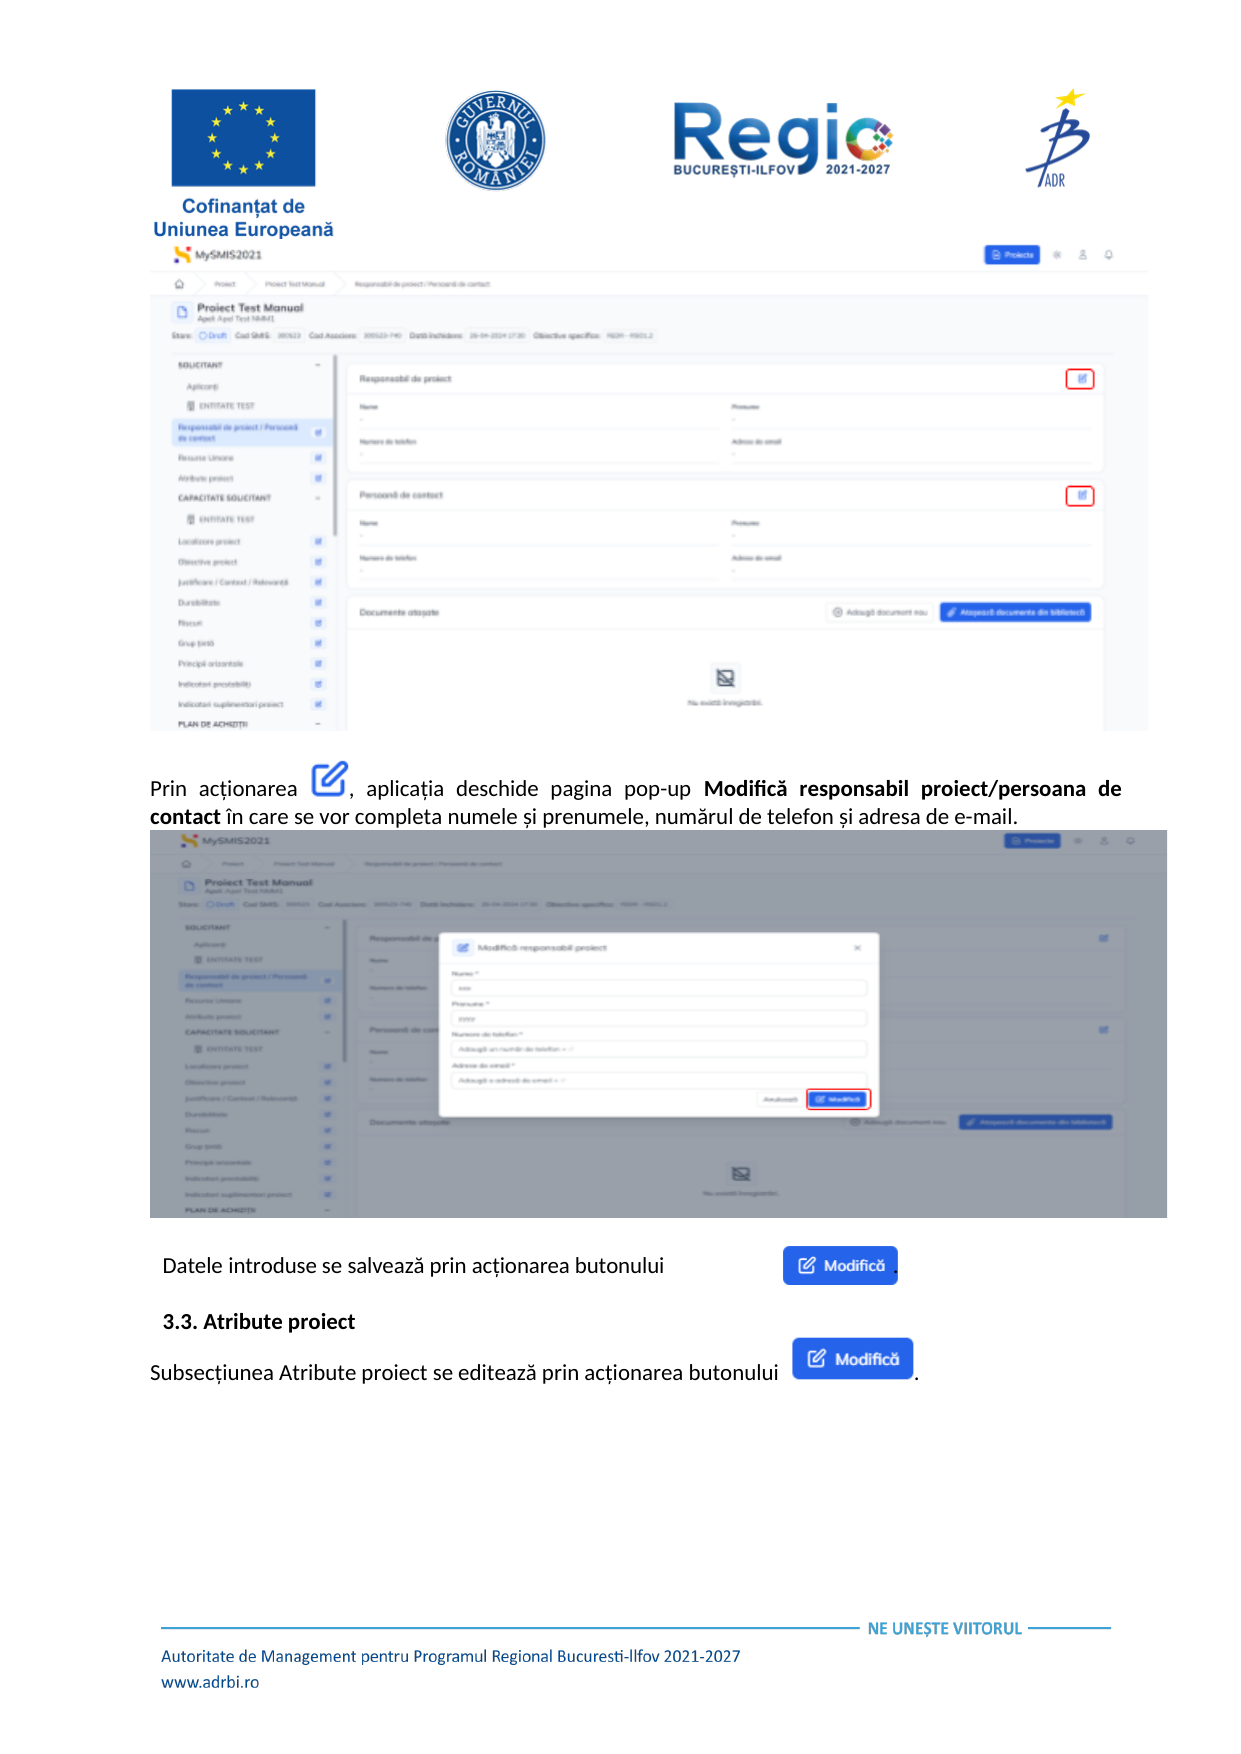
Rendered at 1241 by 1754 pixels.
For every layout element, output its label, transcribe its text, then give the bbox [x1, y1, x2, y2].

picture [161, 1622, 1112, 1688]
picture [150, 88, 1092, 239]
text Subsecțiunea Atribute proiect se editează prin acționarea butonului . [150, 1335, 1122, 1386]
text Datele introduse se salvează prin acționarea butonului . [162, 1251, 1122, 1279]
picture [782, 1279, 899, 1285]
picture [782, 1245, 899, 1251]
text Prin acționarea , aplicația deschide pagina pop-up Modifică responsabil proiect/persoana de contact în care se vor completa numele și prenumele, numărul de telefon și adresa de e-mail. [150, 756, 1122, 830]
subtitle 3.3. Atribute proiect [162, 1307, 1122, 1335]
